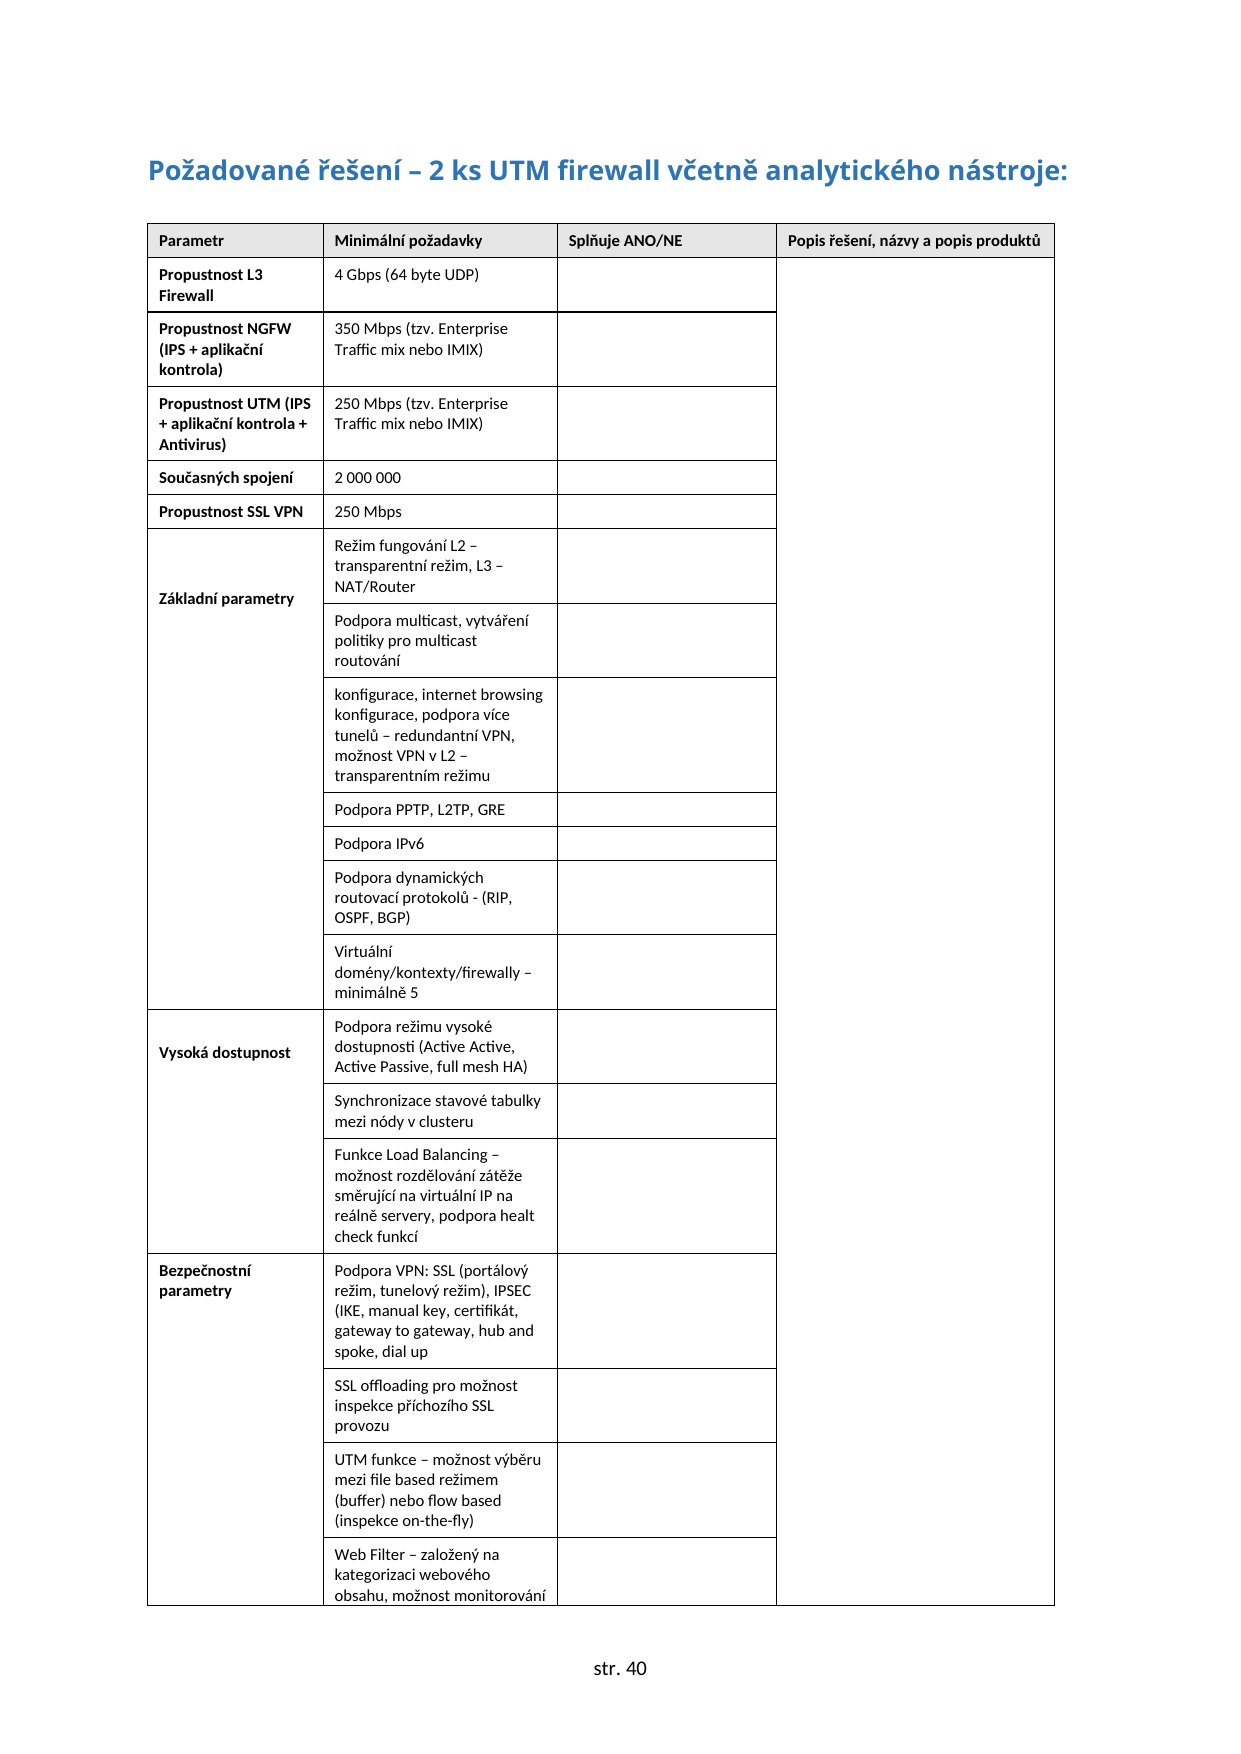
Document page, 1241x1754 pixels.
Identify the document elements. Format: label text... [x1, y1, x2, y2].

table_cell Vysoká dostupnost [148, 1010, 323, 1252]
table_header Splňuje ANO/NE [558, 224, 776, 257]
table_cell [558, 1369, 776, 1442]
table_header Minimální požadavky [324, 224, 557, 257]
table_cell [558, 1139, 776, 1252]
table_cell [558, 1254, 776, 1368]
table_cell [558, 861, 776, 934]
table_cell [558, 678, 776, 792]
table_cell konfigurace, internet browsing konfigurace, podpora více tunelů – redundantní VPN, možnost VPN v L2 – transparentním režimu [324, 678, 557, 792]
table_cell Základní parametry [148, 529, 323, 1009]
table_cell Podpora VPN: SSL (portálový režim, tunelový režim), IPSEC (IKE, manual key, certifikát, gateway to gateway, hub and spoke, dial up [324, 1254, 557, 1368]
table_cell [777, 258, 1054, 1605]
table_cell [558, 1084, 776, 1137]
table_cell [324, 1538, 557, 1605]
table_cell Podpora PPTP, L2TP, GRE [324, 793, 557, 826]
table_cell [558, 604, 776, 677]
table_cell Propustnost L3 Firewall [148, 258, 323, 311]
table_cell Podpora multicast, vytváření politiky pro multicast routování [324, 604, 557, 677]
table_cell [558, 1443, 776, 1537]
table_cell Režim fungování L2 – transparentní režim, L3 – NAT/Router [324, 529, 557, 602]
subtitle Požadované řešení – 2 ks UTM firewall včetně analytického nástroje: [148, 152, 1093, 189]
table_cell [558, 529, 776, 602]
table_cell [558, 793, 776, 826]
table_cell [558, 935, 776, 1009]
table_cell 350 Mbps (tzv. Enterprise Traffic mix nebo IMIX) [324, 313, 557, 386]
table_cell Synchronizace stavové tabulky mezi nódy v clusteru [324, 1084, 557, 1137]
table_cell Propustnost SSL VPN [148, 495, 323, 528]
table_cell Současných spojení [148, 461, 323, 494]
table_cell [558, 258, 776, 311]
table_cell Propustnost NGFW (IPS + aplikační kontrola) [148, 313, 323, 386]
table_cell UTM funkce – možnost výběru mezi file based režimem (buffer) nebo flow based (inspekce on-the-fly) [324, 1443, 557, 1537]
table_header Parametr [148, 224, 323, 257]
table_cell [558, 313, 776, 386]
table_cell 2 000 000 [324, 461, 557, 494]
table_cell Virtuální domény/kontexty/firewally – minimálně 5 [324, 935, 557, 1009]
table_cell [558, 1538, 776, 1605]
table_header Popis řešení, názvy a popis produktů [777, 224, 1054, 257]
table_cell SSL offloading pro možnost inspekce příchozího SSL provozu [324, 1369, 557, 1442]
table_cell Funkce Load Balancing – možnost rozdělování zátěže směrující na virtuální IP na reálně servery, podpora healt check funkcí [324, 1139, 557, 1252]
table_cell [558, 1010, 776, 1083]
table_cell [558, 495, 776, 528]
table_cell 4 Gbps (64 byte UDP) [324, 258, 557, 311]
table_cell [558, 387, 776, 460]
table_cell 250 Mbps (tzv. Enterprise Traffic mix nebo IMIX) [324, 387, 557, 460]
table_cell Podpora režimu vysoké dostupnosti (Active Active, Active Passive, full mesh HA) [324, 1010, 557, 1083]
table_cell Propustnost UTM (IPS + aplikační kontrola + Antivirus) [148, 387, 323, 460]
table_cell Bezpečnostní parametry [148, 1254, 323, 1605]
table_cell 250 Mbps [324, 495, 557, 528]
table_cell [558, 461, 776, 494]
table_cell Podpora dynamických routovací protokolů - (RIP, OSPF, BGP) [324, 861, 557, 934]
table_cell Podpora IPv6 [324, 827, 557, 860]
table_cell [558, 827, 776, 860]
